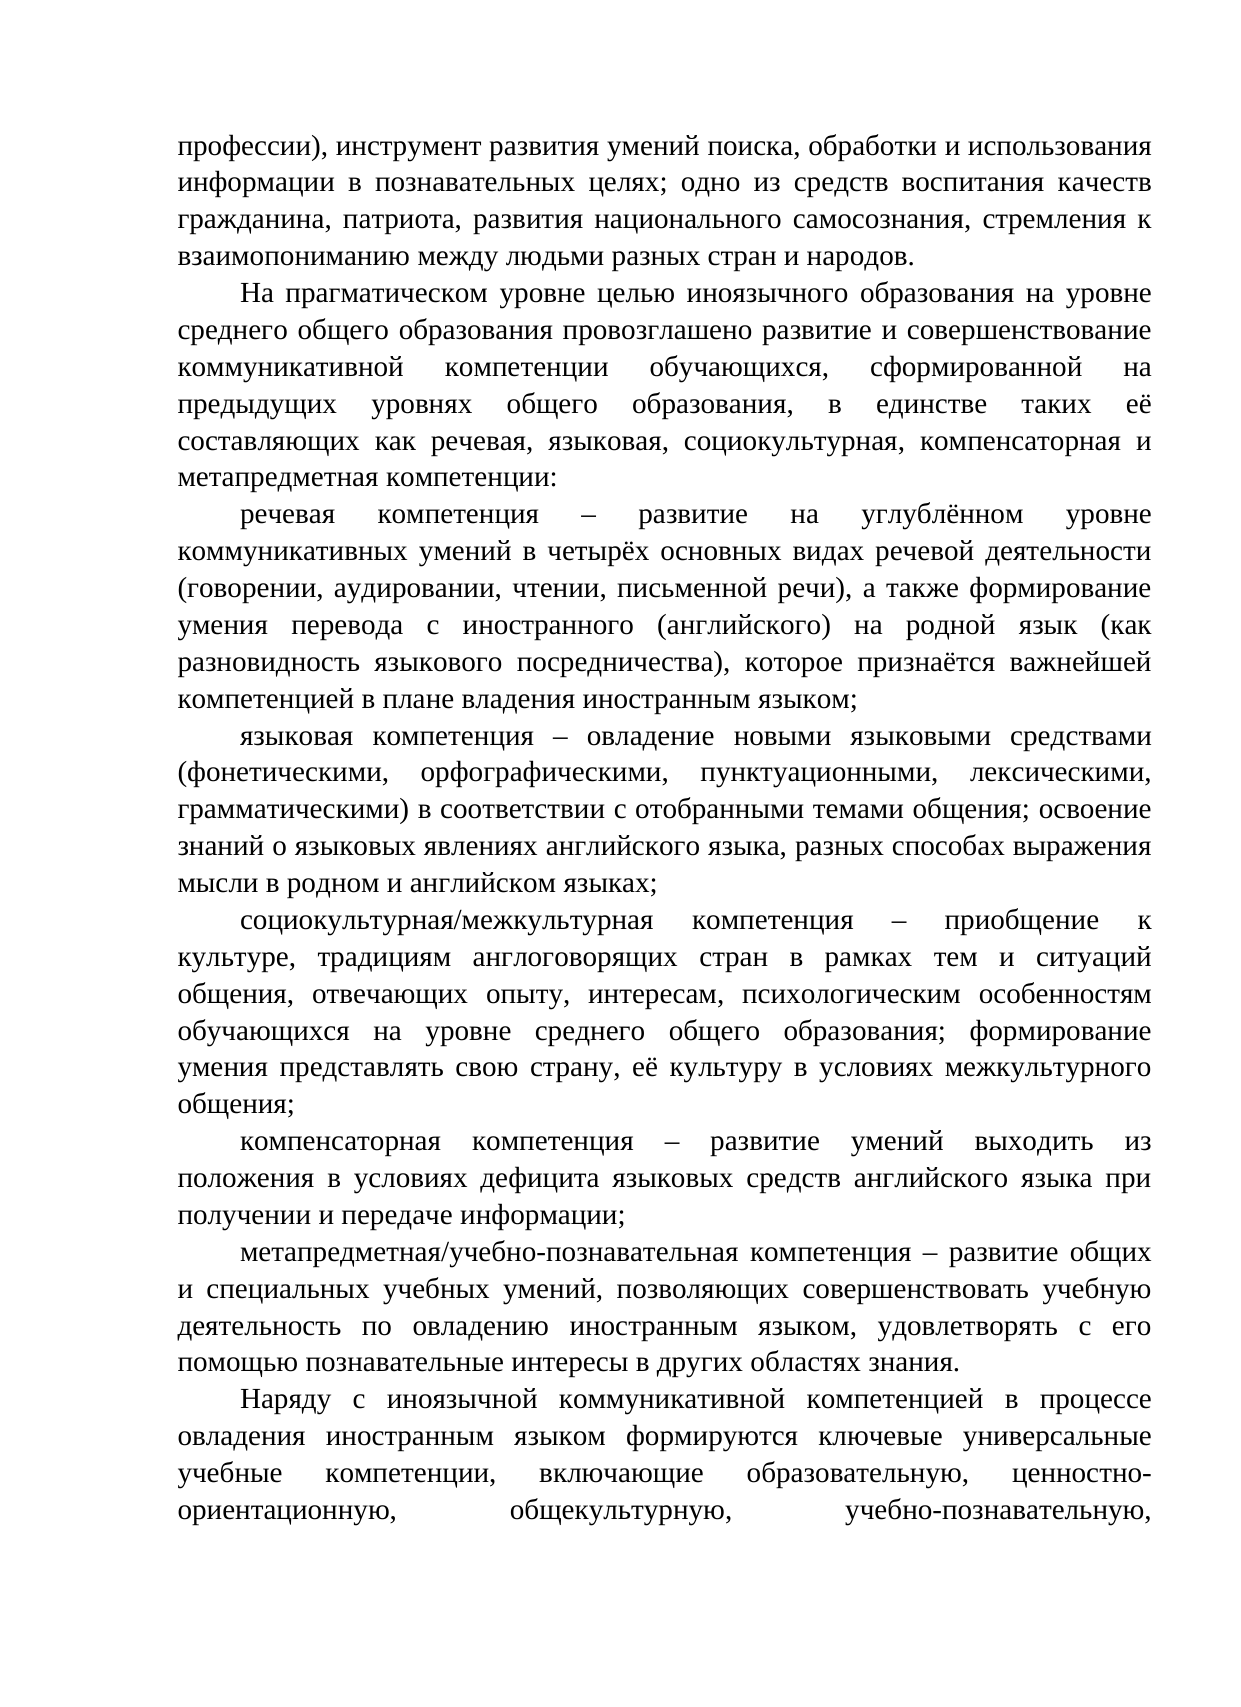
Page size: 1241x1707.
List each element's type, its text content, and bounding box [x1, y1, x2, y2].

text социокультурная/межкультурная компетенция – приобщение к культуре, традициям англоговорящих стран в рамках тем и ситуаций общения, отвечающих опыту, интересам, психологическим особенностям обучающихся на уровне среднего общего образования; формирование умения представлять свою страну, её культуру в условиях межкультурного общения; [177, 902, 1152, 1120]
text метапредметная/учебно-познавательная компетенция – развитие общих и специальных учебных умений, позволяющих совершенствовать учебную деятельность по овладению иностранным языком, удовлетворять с его помощью познавательные интересы в других областях знания. [177, 1234, 1152, 1378]
text речевая компетенция – развитие на углублённом уровне коммуникативных умений в четырёх основных видах речевой деятельности (говорении, аудировании, чтении, письменной речи), а также формирование умения перевода с иностранного (английского) на родной язык (как разновидность языкового посредничества), которое признаётся важнейшей компетенцией в плане владения иностранным языком; [177, 496, 1152, 714]
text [177, 128, 1152, 272]
text компенсаторная компетенция – развитие умений выходить из положения в условиях дефицита языковых средств английского языка при получении и передаче информации; [177, 1123, 1152, 1231]
text На прагматическом уровне целью иноязычного образования на уровне среднего общего образования провозглашено развитие и совершенствование коммуникативной компетенции обучающихся, сформированной на предыдущих уровнях общего образования, в единстве таких её составляющих как речевая, языковая, социокультурная, компенсаторная и метапредметная компетенции: [177, 275, 1152, 493]
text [177, 1381, 1152, 1526]
text языковая компетенция – овладение новыми языковыми средствами (фонетическими, орфографическими, пунктуационными, лексическими, грамматическими) в соответствии с отобранными темами общения; освоение знаний о языковых явлениях английского языка, разных способах выражения мысли в родном и английском языках; [177, 718, 1152, 899]
